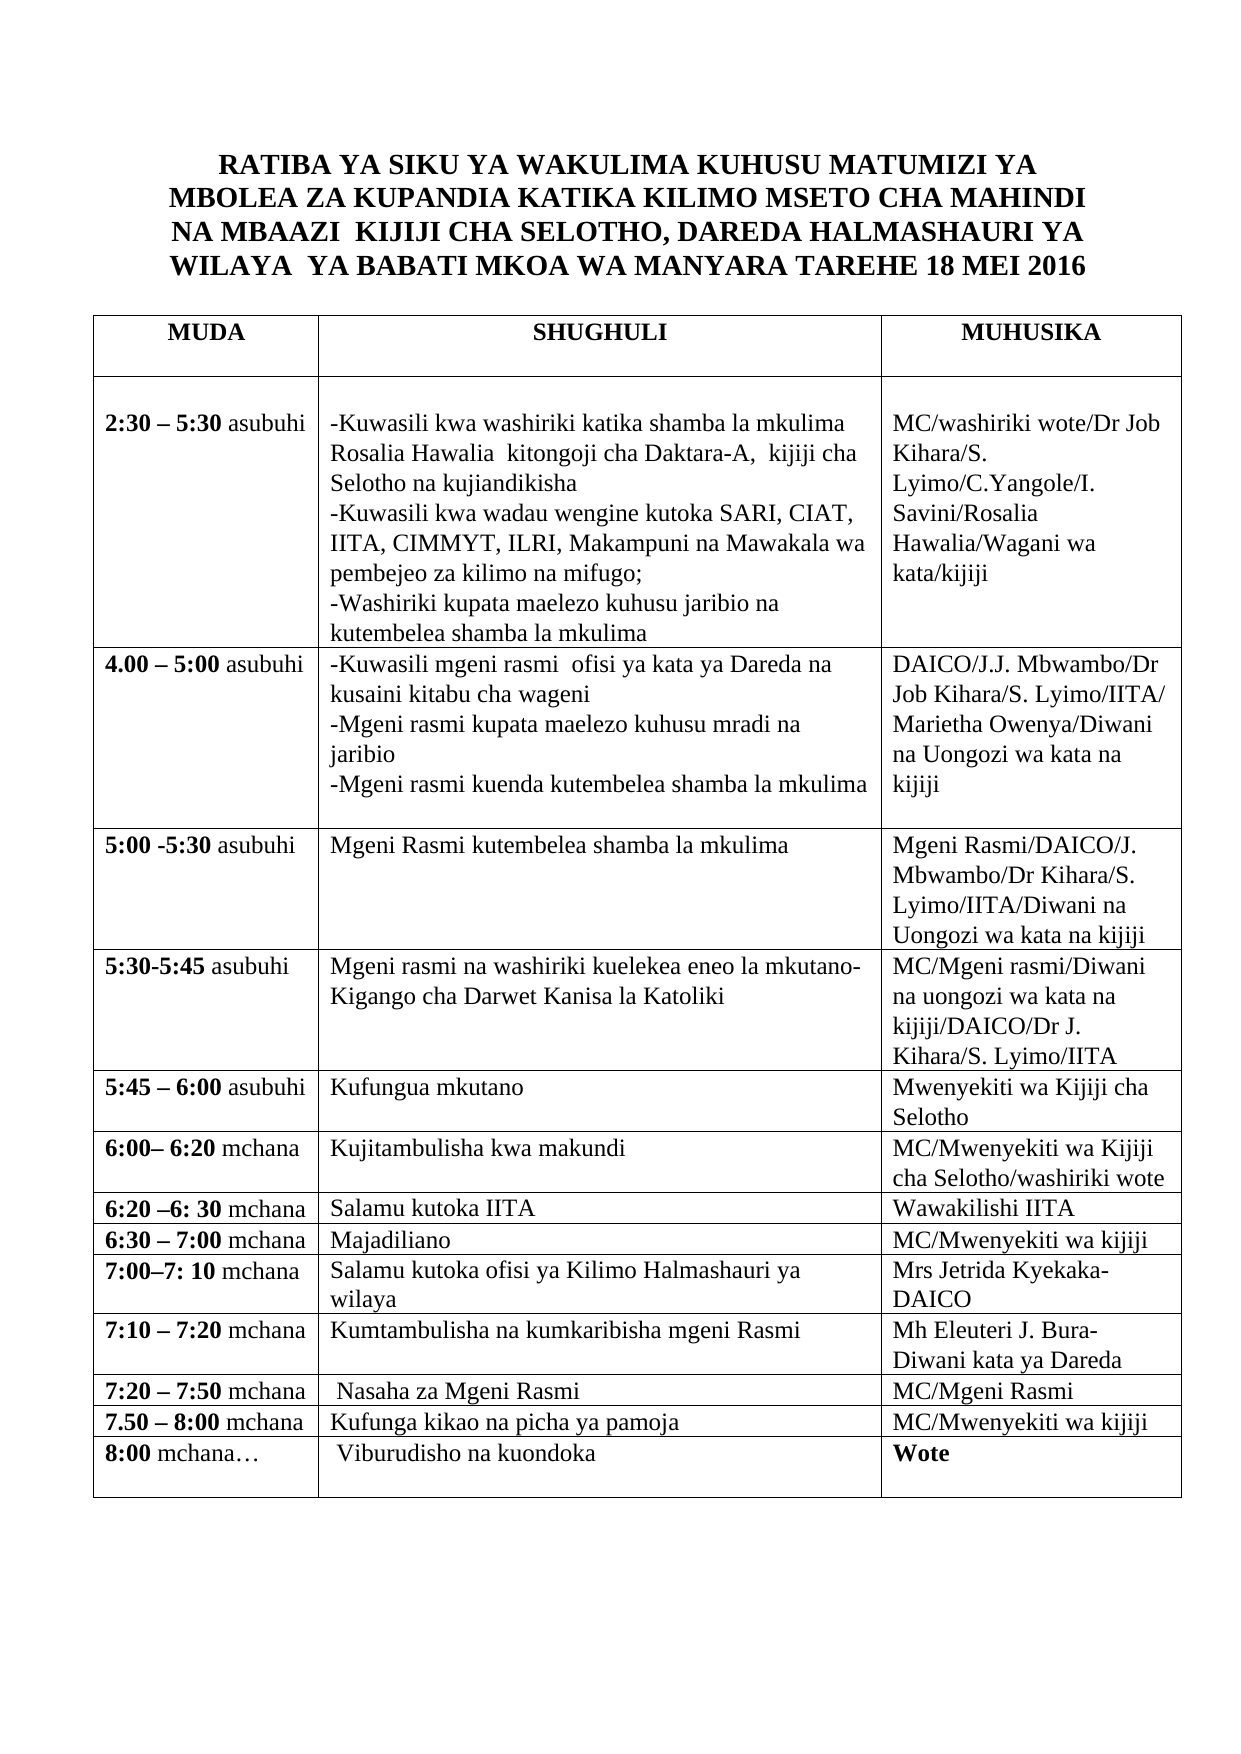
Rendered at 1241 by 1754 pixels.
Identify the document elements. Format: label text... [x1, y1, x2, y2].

table_cell Mh Eleuteri J. Bura- Diwani kata ya Dareda [882, 1314, 1181, 1374]
table_cell 7:20 – 7:50 mchana [94, 1375, 318, 1405]
table_cell 6:00– 6:20 mchana [94, 1132, 318, 1192]
table_cell MC/washiriki wote/Dr Job Kihara/S. Lyimo/C.Yangole/I. Savini/Rosalia Hawalia/Wagani wa kata/kijiji [882, 377, 1181, 647]
table_cell 6:20 –6: 30 mchana [94, 1193, 318, 1223]
table_cell MC/Mwenyekiti wa Kijiji cha Selotho/washiriki wote [882, 1132, 1181, 1192]
table_cell Mgeni rasmi na washiriki kuelekea eneo la mkutano- Kigango cha Darwet Kanisa la Katoliki [319, 950, 881, 1070]
table_cell MC/Mwenyekiti wa kijiji [882, 1406, 1181, 1436]
table_cell MC/Mgeni Rasmi [882, 1375, 1181, 1405]
table_cell 5:00 -5:30 asubuhi [94, 829, 318, 949]
table_cell 4.00 – 5:00 asubuhi [94, 648, 318, 828]
table_cell Mrs Jetrida Kyekaka- DAICO [882, 1255, 1181, 1313]
table_cell MC/Mwenyekiti wa kijiji [882, 1224, 1181, 1254]
table_cell 7:00–7: 10 mchana [94, 1255, 318, 1313]
table_cell DAICO/J.J. Mbwambo/Dr Job Kihara/S. Lyimo/IITA/ Marietha Owenya/Diwani na Uongozi wa kata na kijiji [882, 648, 1181, 828]
table_cell 2:30 – 5:30 asubuhi [94, 377, 318, 647]
table_cell Kufunga kikao na picha ya pamoja [319, 1406, 881, 1436]
table_cell 5:45 – 6:00 asubuhi [94, 1071, 318, 1131]
table_cell Salamu kutoka IITA [319, 1193, 881, 1223]
table_cell Viburudisho na kuondoka [319, 1437, 881, 1497]
table_cell -Kuwasili mgeni rasmi ofisi ya kata ya Dareda na kusaini kitabu cha wageni -Mgeni rasmi kupata maelezo kuhusu mradi na jaribio -Mgeni rasmi kuenda kutembelea shamba la mkulima [319, 648, 881, 828]
table_cell Nasaha za Mgeni Rasmi [319, 1375, 881, 1405]
table_cell Majadiliano [319, 1224, 881, 1254]
table_cell -Kuwasili kwa washiriki katika shamba la mkulima Rosalia Hawalia kitongoji cha Daktara-A, kijiji cha Selotho na kujiandikisha -Kuwasili kwa wadau wengine kutoka SARI, CIAT, IITA, CIMMYT, ILRI, Makampuni na Mawakala wa pembejeo za kilimo na mifugo; -Washiriki kupata maelezo kuhusu jaribio na kutembelea shamba la mkulima [319, 377, 881, 647]
table_cell Wote [882, 1437, 1181, 1497]
table_cell Kumtambulisha na kumkaribisha mgeni Rasmi [319, 1314, 881, 1374]
table_cell 5:30-5:45 asubuhi [94, 950, 318, 1070]
table_cell 6:30 – 7:00 mchana [94, 1224, 318, 1254]
table_cell Mgeni Rasmi/DAICO/J. Mbwambo/Dr Kihara/S. Lyimo/IITA/Diwani na Uongozi wa kata na kijiji [882, 829, 1181, 949]
table_cell Mgeni Rasmi kutembelea shamba la mkulima [319, 829, 881, 949]
table_cell Wawakilishi IITA [882, 1193, 1181, 1223]
table_header MUDA [94, 316, 318, 376]
table_header SHUGHULI [319, 316, 881, 376]
table_cell Salamu kutoka ofisi ya Kilimo Halmashauri ya wilaya [319, 1255, 881, 1313]
table_cell 7:10 – 7:20 mchana [94, 1314, 318, 1374]
text RATIBA YA SIKU YA WAKULIMA KUHUSU MATUMIZI YA MBOLEA ZA KUPANDIA KATIKA KILIMO MSETO CHA MAHINDI NA MBAAZI KIJIJI CHA SELOTHO, DAREDA HALMASHAURI YA WILAYA YA BABATI MKOA WA MANYARA TAREHE 18 MEI 2016 [150, 147, 1105, 281]
table_cell Kujitambulisha kwa makundi [319, 1132, 881, 1192]
table_cell MC/Mgeni rasmi/Diwani na uongozi wa kata na kijiji/DAICO/Dr J. Kihara/S. Lyimo/IITA [882, 950, 1181, 1070]
table_header MUHUSIKA [882, 316, 1181, 376]
table_cell 7.50 – 8:00 mchana [94, 1406, 318, 1436]
table_cell Mwenyekiti wa Kijiji cha Selotho [882, 1071, 1181, 1131]
table_cell Kufungua mkutano [319, 1071, 881, 1131]
table_cell 8:00 mchana… [94, 1437, 318, 1497]
